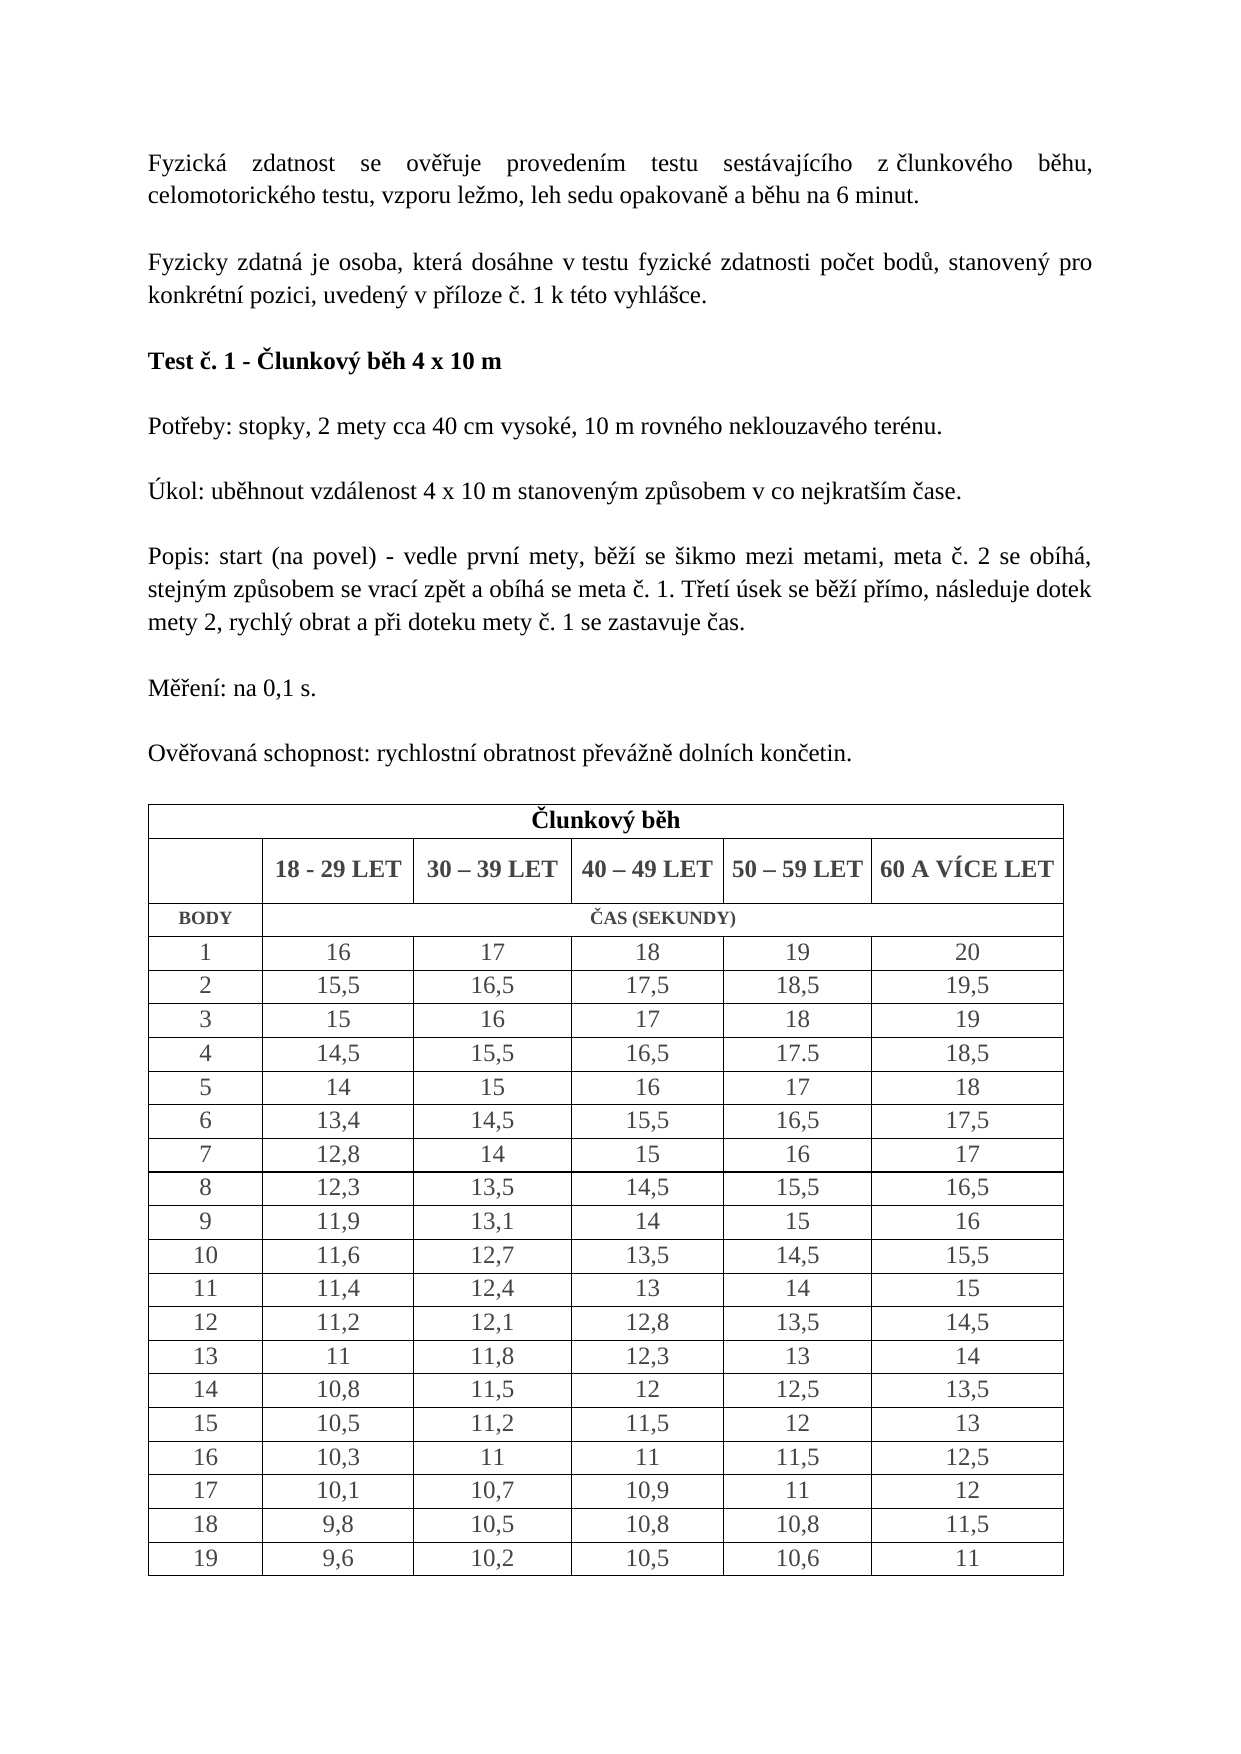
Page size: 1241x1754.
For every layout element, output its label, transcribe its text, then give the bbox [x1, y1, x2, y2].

table_cell 18,5 [872, 1038, 1063, 1071]
table_cell 10,8 [572, 1509, 723, 1542]
table_cell 30 – 39 LET [414, 839, 571, 903]
table_cell 15 [572, 1139, 723, 1171]
table_cell 14,5 [414, 1105, 571, 1138]
table_cell 15,5 [572, 1105, 723, 1138]
table_cell 3 [149, 1004, 262, 1037]
table_cell 10,5 [263, 1408, 413, 1441]
table_cell 10,2 [414, 1543, 571, 1575]
table_cell 17 [149, 1475, 262, 1508]
table_cell 11,2 [414, 1408, 571, 1441]
table_cell 13,4 [263, 1105, 413, 1138]
table_cell 16 [414, 1004, 571, 1037]
table_cell 16 [872, 1206, 1063, 1239]
table_cell 18 [572, 937, 723, 969]
table_cell 12,8 [572, 1307, 723, 1340]
table_cell 11,8 [414, 1341, 571, 1373]
table_cell 50 – 59 LET [724, 839, 871, 903]
text Úkol: uběhnout vzdálenost 4 x 10 m stanoveným způsobem v co nejkratším čase. [148, 476, 1093, 505]
table_cell 12 [872, 1475, 1063, 1508]
text Ověřovaná schopnost: rychlostní obratnost převážně dolních končetin. [148, 738, 1093, 767]
table_cell 7 [149, 1139, 262, 1171]
table_cell 14,5 [872, 1307, 1063, 1340]
table_cell 18 [149, 1509, 262, 1542]
table_cell 15 [724, 1206, 871, 1239]
table_cell 12,5 [872, 1442, 1063, 1474]
table_cell 12,7 [414, 1240, 571, 1272]
table_cell ČAS (SEKUNDY) [263, 904, 1063, 936]
table_cell 9,8 [263, 1509, 413, 1542]
table_cell 11 [149, 1274, 262, 1306]
table_cell 16 [724, 1139, 871, 1171]
table_cell 17,5 [572, 971, 723, 1003]
table_cell 17 [872, 1139, 1063, 1171]
table_cell 16 [149, 1442, 262, 1474]
text Test č. 1 - Člunkový běh 4 x 10 m [148, 346, 1093, 374]
table_cell 16,5 [724, 1105, 871, 1138]
text Měření: na 0,1 s. [148, 673, 1093, 701]
table_cell 1 [149, 937, 262, 969]
table_cell 10,5 [414, 1509, 571, 1542]
table_cell 11,5 [724, 1442, 871, 1474]
table_cell 11,5 [872, 1509, 1063, 1542]
table_cell 15,5 [724, 1173, 871, 1205]
table_cell 10,6 [724, 1543, 871, 1575]
table_cell 4 [149, 1038, 262, 1071]
table_cell 18,5 [724, 971, 871, 1003]
table_cell 13 [872, 1408, 1063, 1441]
table_cell 12,3 [263, 1173, 413, 1205]
table_cell 14 [724, 1274, 871, 1306]
table_cell BODY [149, 904, 262, 936]
table_cell 15,5 [414, 1038, 571, 1071]
table_cell 13 [724, 1341, 871, 1373]
table_cell 18 [872, 1072, 1063, 1104]
table_cell [149, 839, 262, 903]
table_cell 14 [263, 1072, 413, 1104]
table_cell 9,6 [263, 1543, 413, 1575]
table_cell 17.5 [724, 1038, 871, 1071]
table_cell 13,5 [872, 1374, 1063, 1407]
text Potřeby: stopky, 2 mety cca 40 cm vysoké, 10 m rovného neklouzavého terénu. [148, 411, 1093, 440]
table_cell 12,8 [263, 1139, 413, 1171]
table_cell 17 [414, 937, 571, 969]
table_cell 10,7 [414, 1475, 571, 1508]
table_cell 18 - 29 LET [263, 839, 413, 903]
table_cell 8 [149, 1173, 262, 1205]
table_cell 14,5 [724, 1240, 871, 1272]
table_cell 11,9 [263, 1206, 413, 1239]
table_cell 11 [263, 1341, 413, 1373]
table_cell 10 [149, 1240, 262, 1272]
table_cell 13,5 [414, 1173, 571, 1205]
table_cell 15,5 [263, 971, 413, 1003]
table_cell 14 [572, 1206, 723, 1239]
text Fyzicky zdatná je osoba, která dosáhne v testu fyzické zdatnosti počet bodů, stanovený pro konkrétní pozici, uvedený v příloze č. 1 k této vyhlášce. [148, 247, 1093, 308]
table_cell 17,5 [872, 1105, 1063, 1138]
table_cell 2 [149, 971, 262, 1003]
table_cell 10,8 [724, 1509, 871, 1542]
table_cell 14 [872, 1341, 1063, 1373]
table_cell 14,5 [263, 1038, 413, 1071]
table_cell 19 [724, 937, 871, 969]
table_cell 6 [149, 1105, 262, 1138]
table_cell 10,5 [572, 1543, 723, 1575]
table_cell 15 [263, 1004, 413, 1037]
table_cell 12,3 [572, 1341, 723, 1373]
table_cell 17 [572, 1004, 723, 1037]
table_cell 15 [149, 1408, 262, 1441]
table_cell 17 [724, 1072, 871, 1104]
table_cell 13 [572, 1274, 723, 1306]
table_cell 11,5 [572, 1408, 723, 1441]
table_cell 11,2 [263, 1307, 413, 1340]
table_cell 11 [572, 1442, 723, 1474]
table_cell 40 – 49 LET [572, 839, 723, 903]
table_cell 10,3 [263, 1442, 413, 1474]
table_cell 14 [149, 1374, 262, 1407]
table_cell 11 [414, 1442, 571, 1474]
table_header Člunkový běh [149, 805, 1063, 837]
table_cell 13 [149, 1341, 262, 1373]
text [148, 148, 1093, 209]
text Popis: start (na povel) - vedle první mety, běží se šikmo mezi metami, meta č. 2 se obíhá, stejným způsobem se vrací zpět a obíhá se meta č. 1. Třetí úsek se běží přímo, následuje dotek mety 2, rychlý obrat a při doteku mety č. 1 se zastavuje čas. [148, 541, 1093, 636]
table_cell 10,8 [263, 1374, 413, 1407]
table_cell 15 [414, 1072, 571, 1104]
table_cell 14 [414, 1139, 571, 1171]
table_cell 16 [263, 937, 413, 969]
table_cell 13,5 [724, 1307, 871, 1340]
table_cell 10,9 [572, 1475, 723, 1508]
table_cell 11,4 [263, 1274, 413, 1306]
table_cell 19 [872, 1004, 1063, 1037]
table_cell 9 [149, 1206, 262, 1239]
table_cell 11,5 [414, 1374, 571, 1407]
table_cell 16,5 [872, 1173, 1063, 1205]
table_cell 19 [149, 1543, 262, 1575]
table_cell 16,5 [572, 1038, 723, 1071]
table_cell 12 [149, 1307, 262, 1340]
table_cell 15,5 [872, 1240, 1063, 1272]
table_cell 12,4 [414, 1274, 571, 1306]
table_cell 20 [872, 937, 1063, 969]
table_cell 10,1 [263, 1475, 413, 1508]
table_cell 18 [724, 1004, 871, 1037]
table_cell 14,5 [572, 1173, 723, 1205]
table_cell 15 [872, 1274, 1063, 1306]
table_cell 60 A VÍCE LET [872, 839, 1063, 903]
table_cell 16 [572, 1072, 723, 1104]
table_cell 5 [149, 1072, 262, 1104]
table_cell 11 [872, 1543, 1063, 1575]
table_cell 11 [724, 1475, 871, 1508]
table_cell 16,5 [414, 971, 571, 1003]
table_cell 12 [572, 1374, 723, 1407]
table_cell 12,5 [724, 1374, 871, 1407]
table_cell 19,5 [872, 971, 1063, 1003]
table_cell 12,1 [414, 1307, 571, 1340]
table_cell 13,1 [414, 1206, 571, 1239]
table_cell 13,5 [572, 1240, 723, 1272]
table_cell 11,6 [263, 1240, 413, 1272]
table_cell 12 [724, 1408, 871, 1441]
